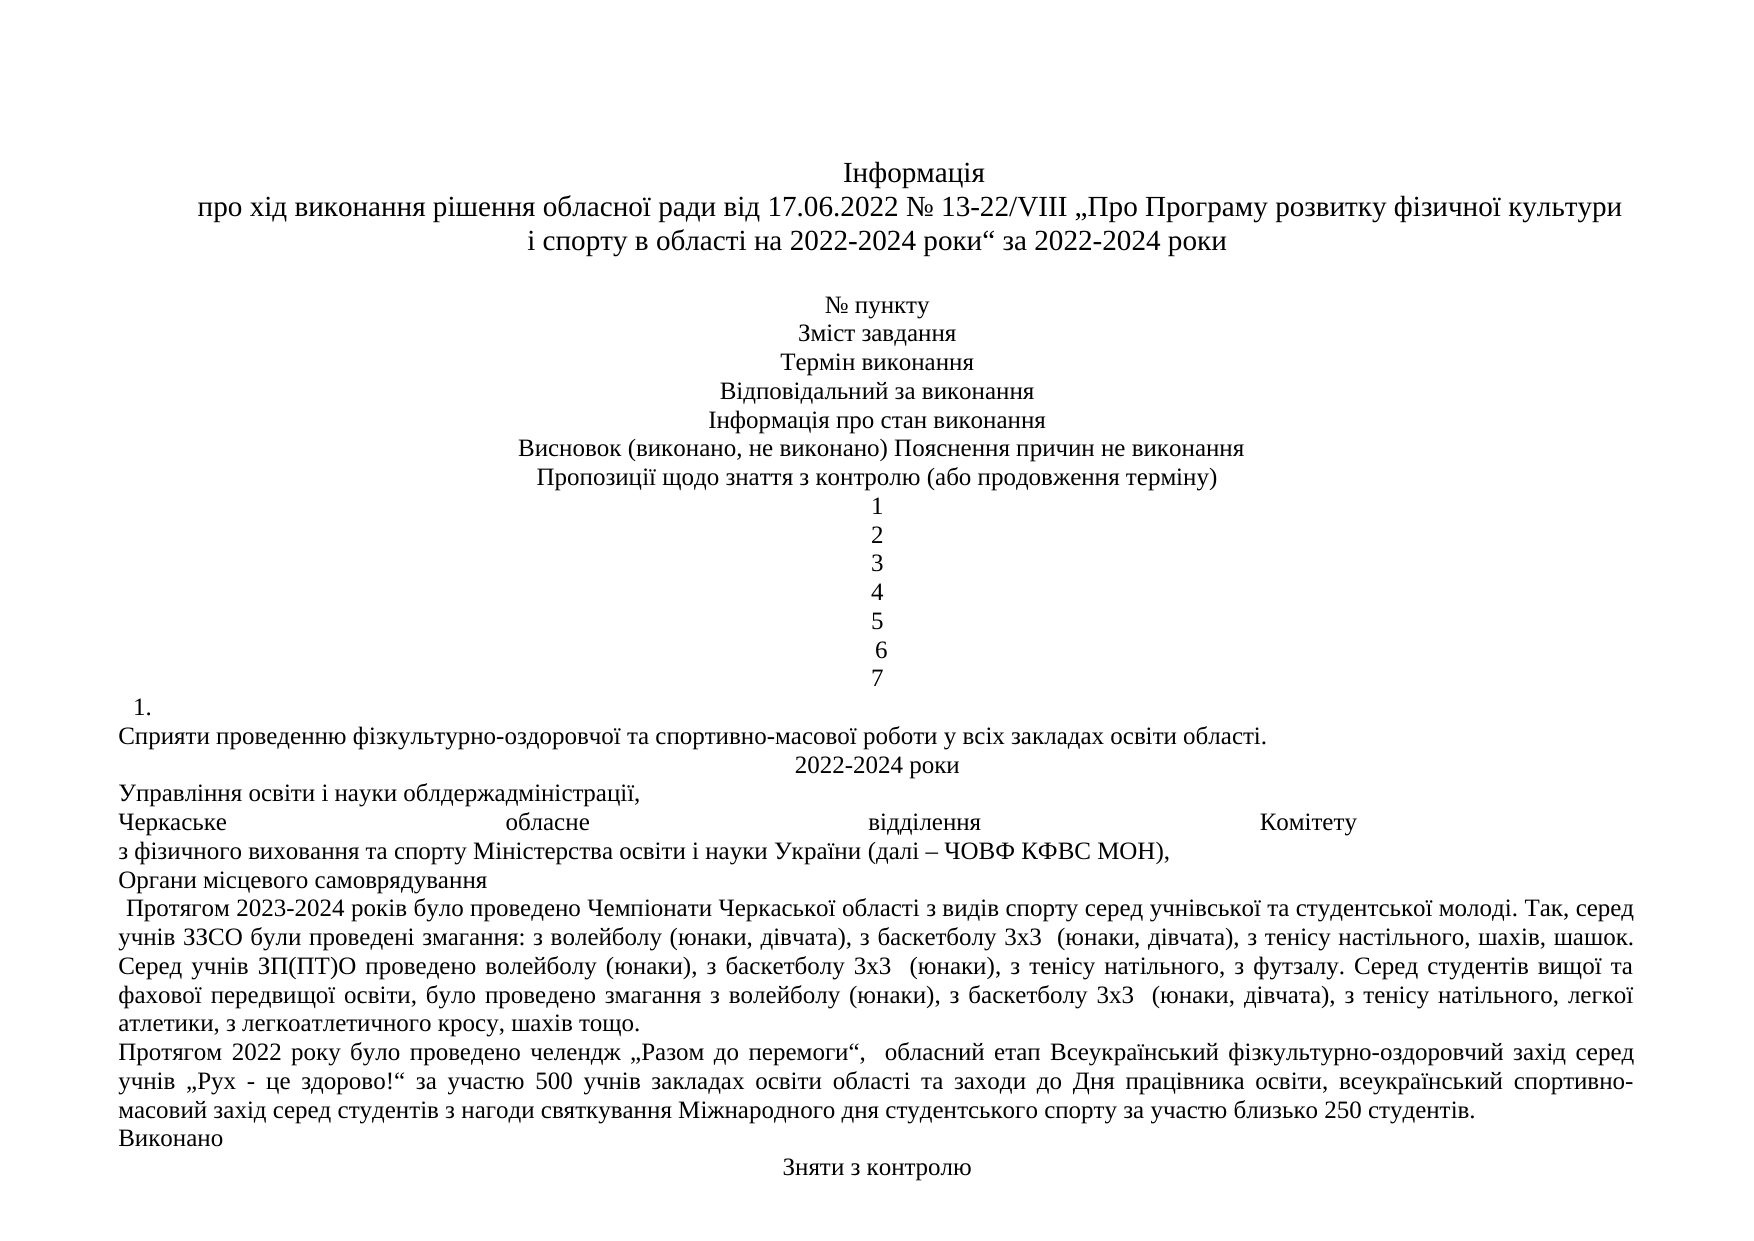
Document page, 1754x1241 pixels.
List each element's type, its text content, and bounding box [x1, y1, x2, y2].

text про хід виконання рішення обласної ради від 17.06.2022 № 13-22/VІІІ „Про Програму розвитку фізичної культури і спорту в області на 2022-2024 роки“ за 2022-2024 роки [118, 189, 1636, 256]
text Інформація [118, 156, 1636, 189]
